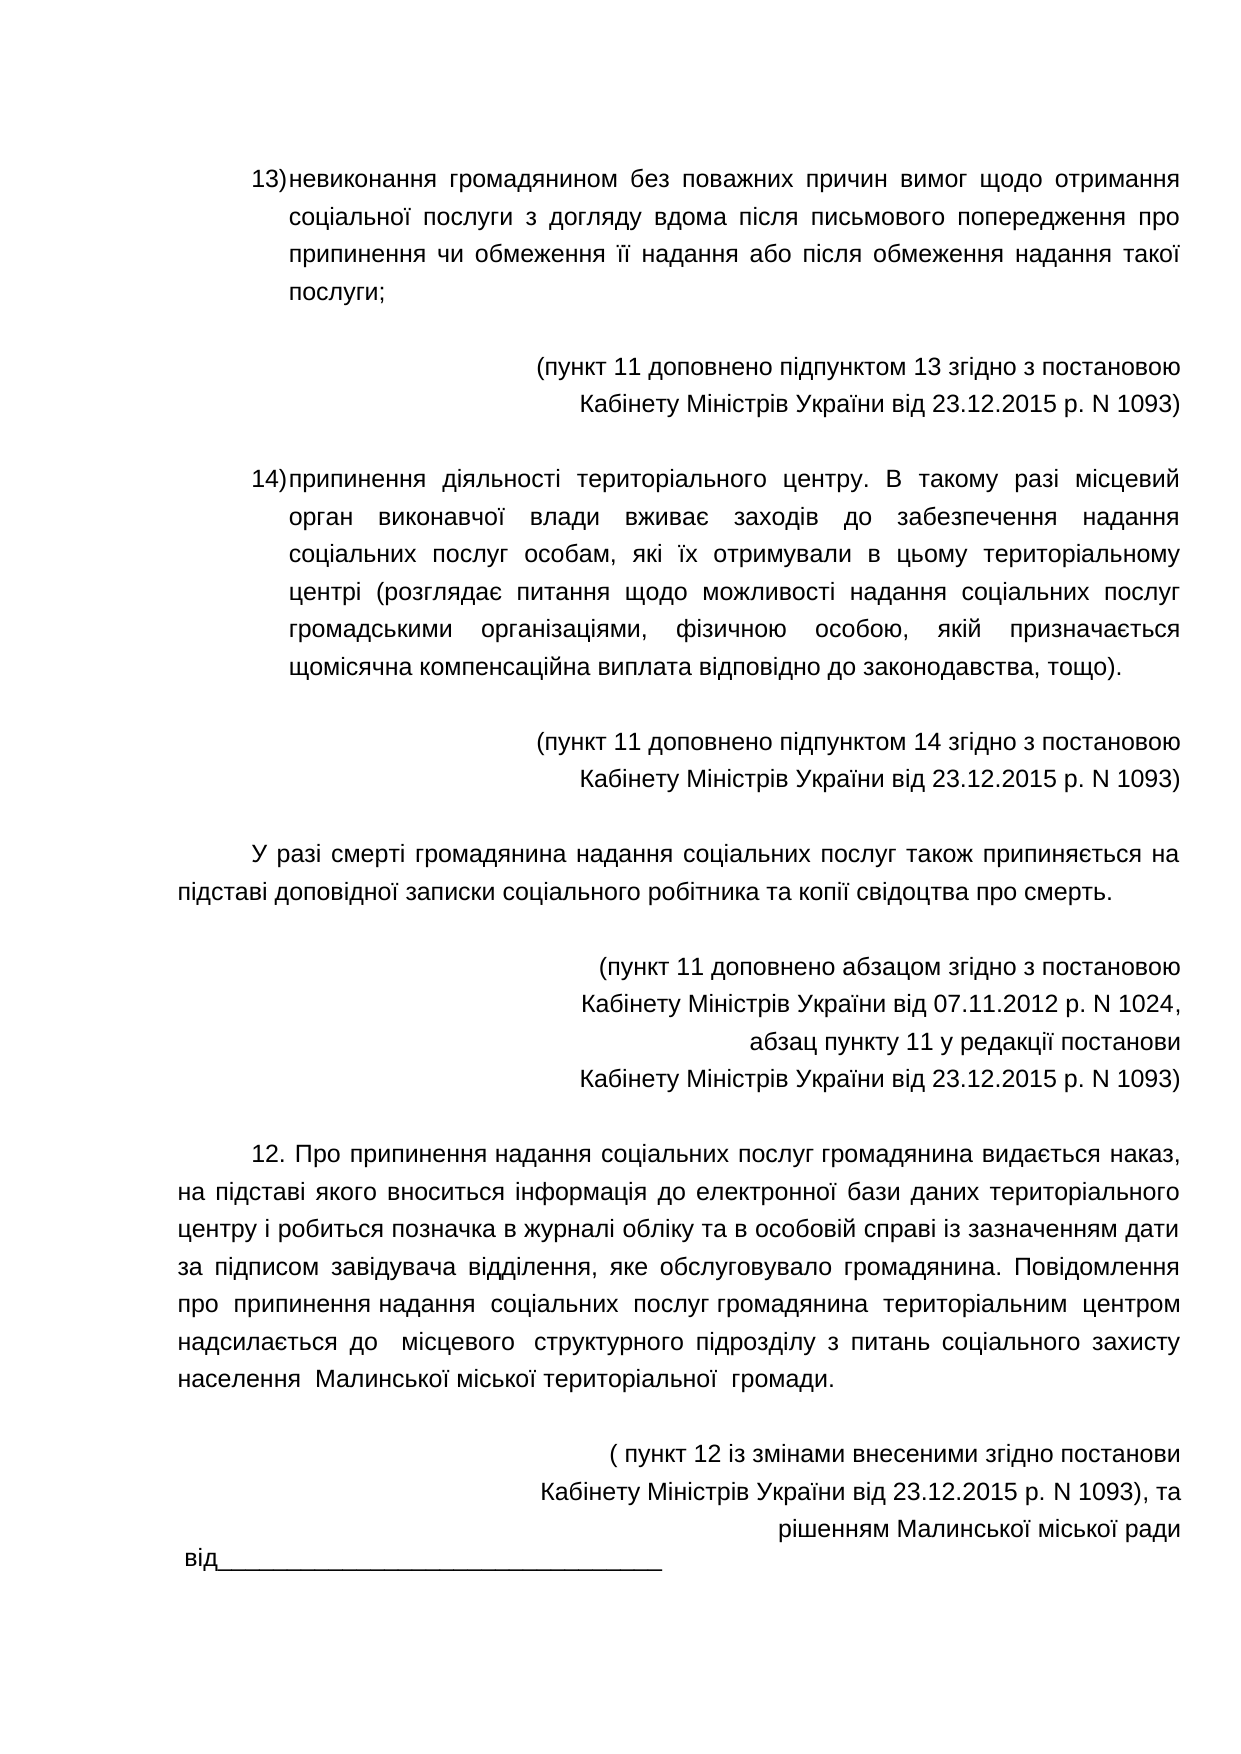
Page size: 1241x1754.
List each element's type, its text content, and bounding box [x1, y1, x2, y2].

text рішенням Малинської міської ради [177, 1506, 1181, 1543]
text 12. Про припинення надання соціальних послуг громадянина видається наказ, на підставі якого вноситься інформація до електронної бази даних територіального центру і робиться позначка в журналі обліку та в особовій справі із зазначенням дати за підписом завідувача відділення, яке обслуговувало громадянина. Повідомлення про припинення надання соціальних послуг громадянина територіальним центром надсилається до місцевого структурного підрозділу з питань соціального захисту населення Малинської міської територіальної громади. [177, 1131, 1181, 1393]
text (пункт 11 доповнено підпунктом 14 згідно з постановою Кабінету Міністрів України від 23.12.2015 р. N 1093) [177, 718, 1181, 793]
text (пункт 11 доповнено підпунктом 13 згідно з постановою Кабінету Міністрів України від 23.12.2015 р. N 1093) [177, 343, 1181, 418]
list невиконання громадянином без поважних причин вимог щодо отримання соціальної послуги з догляду вдома після письмового попередження про припинення чи обмеження її надання або після обмеження надання такої послуги; [251, 156, 1181, 306]
text (пункт 11 доповнено абзацом згідно з постановою Кабінету Міністрів України від 07.11.2012 р. N 1024, абзац пункту 11 у редакції постанови Кабінету Міністрів України від 23.12.2015 р. N 1093) [177, 943, 1181, 1093]
text ( пункт 12 із змінами внесеними згідно постанови Кабінету Міністрів України від 23.12.2015 р. N 1093), та [177, 1431, 1181, 1506]
text У разі смерті громадянина надання соціальних послуг також припиняється на підставі доповідної записки соціального робітника та копії свідоцтва про смерть. [177, 831, 1181, 906]
list припинення діяльності територіального центру. В такому разі місцевий орган виконавчої влади вживає заходів до забезпечення надання соціальних послуг особам, які їх отримували в цьому територіальному центрі (розглядає питання щодо можливості надання соціальних послуг громадськими організаціями, фізичною особою, якій призначається щомісячна компенсаційна виплата відповідно до законодавства, тощо). [251, 456, 1181, 681]
text від________________________________ [177, 1543, 1181, 1572]
